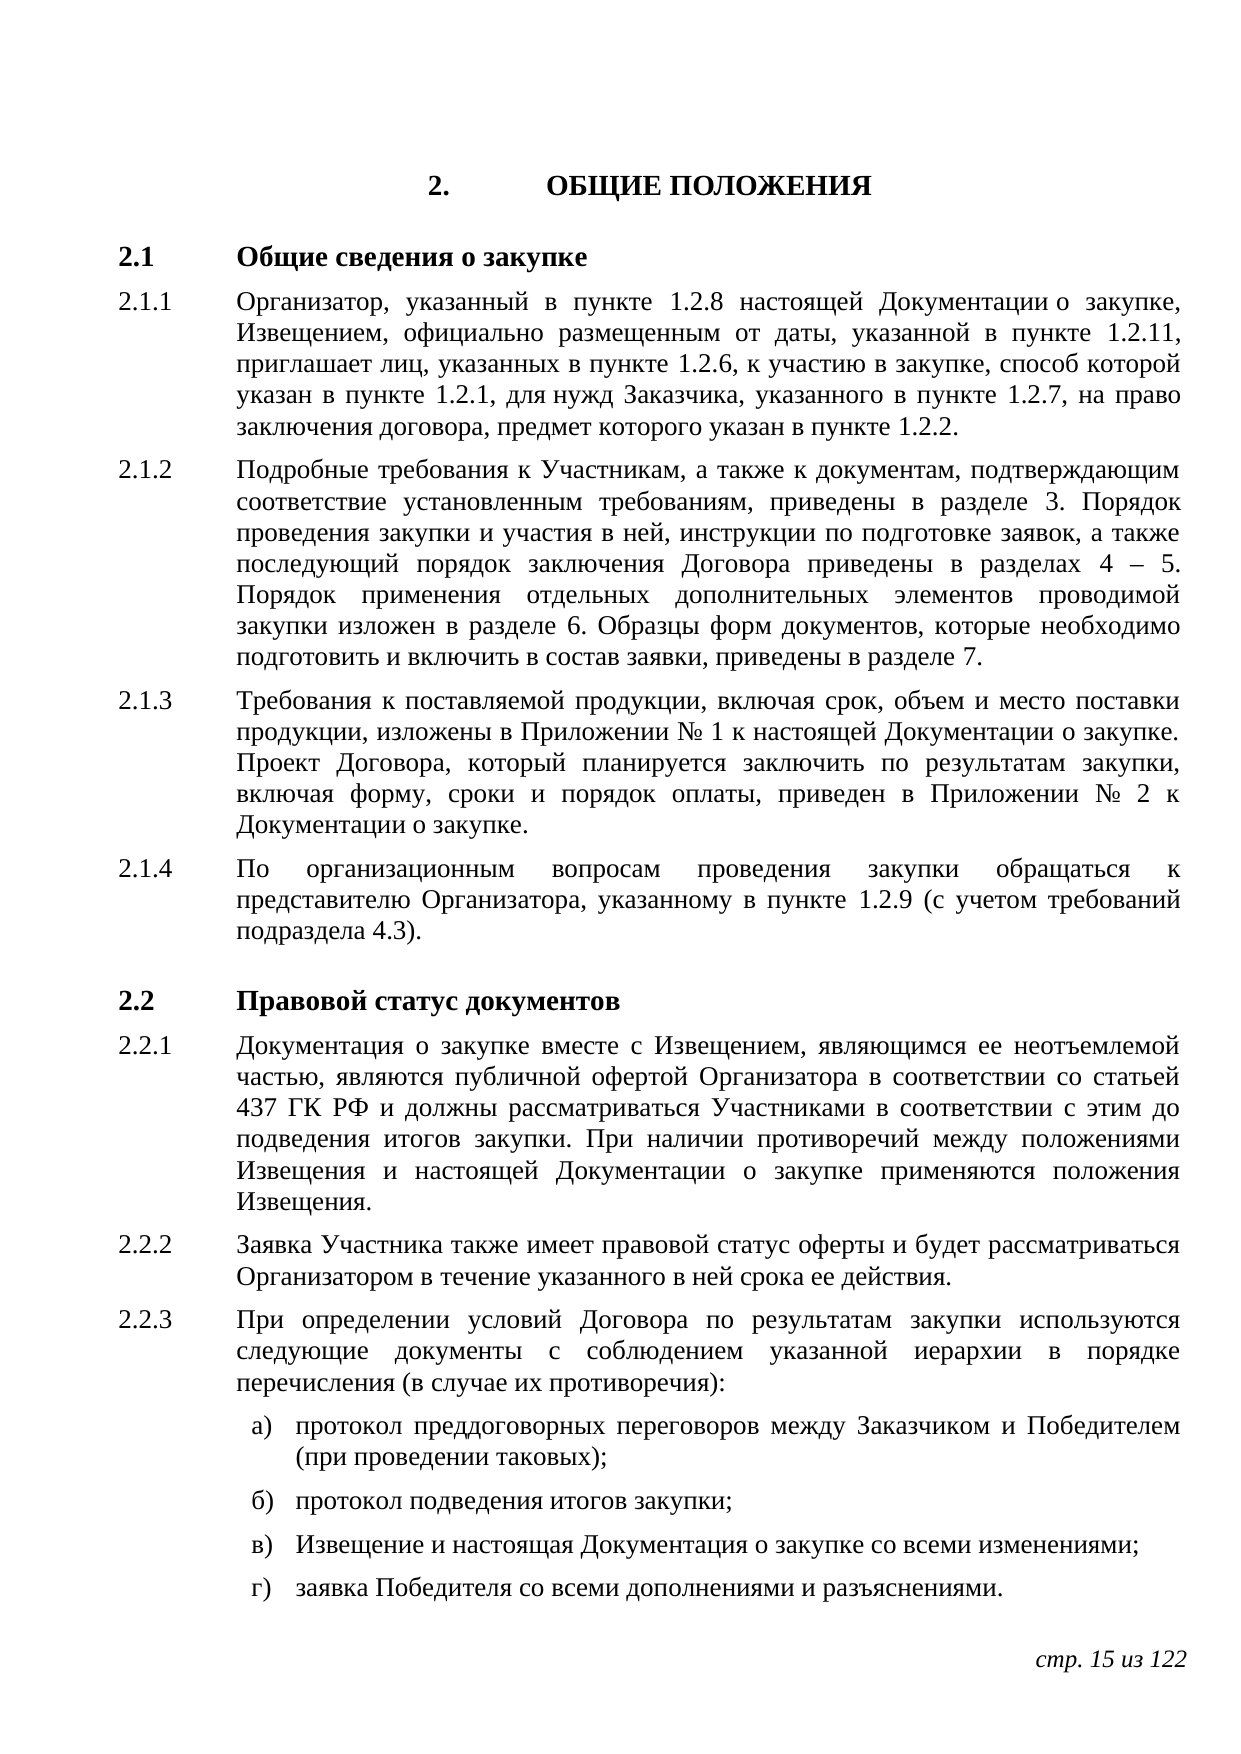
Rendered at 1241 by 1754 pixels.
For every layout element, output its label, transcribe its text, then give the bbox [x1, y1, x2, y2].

list Извещение и настоящая Документация о закупке со всеми изменениями; [251, 1528, 1181, 1559]
text По организационным вопросам проведения закупки обращаться к представителю Организатора, указанному в пункте 1.2.9 (с учетом требований подраздела 4.3). [118, 852, 1181, 946]
list заявка Победителя со всеми дополнениями и разъяснениями. [251, 1571, 1181, 1602]
list протокол преддоговорных переговоров между Заказчиком и Победителем (при проведении таковых); [251, 1409, 1181, 1472]
text Требования к поставляемой продукции, включая срок, объем и место поставки продукции, изложены в Приложении № 1 к настоящей Документации о закупке. Проект Договора, который планируется заключить по результатам закупки, включая форму, сроки и порядок оплаты, приведен в Приложении № 2 к Документации о закупке. [118, 684, 1181, 840]
list Заявка Участника также имеет правовой статус оферты и будет рассматриваться Организатором в течение указанного в ней срока ее действия. [118, 1228, 1181, 1291]
subtitle ОБЩИЕ ПОЛОЖЕНИЯ [118, 168, 1181, 202]
subtitle Общие сведения о закупке [118, 239, 1181, 273]
text При определении условий Договора по результатам закупки используются следующие документы с соблюдением указанной иерархии в порядке перечисления (в случае их противоречия): [118, 1303, 1181, 1397]
subtitle Правовой статус документов [118, 983, 1181, 1017]
text Подробные требования к Участникам, а также к документам, подтверждающим соответствие установленным требованиям, приведены в разделе 3. Порядок проведения закупки и участия в ней, инструкции по подготовке заявок, а также последующий порядок заключения Договора приведены в разделах 4 – 5. Порядок применения отдельных дополнительных элементов проводимой закупки изложен в разделе 6. Образцы форм документов, которые необходимо подготовить и включить в состав заявки, приведены в разделе 7. [118, 453, 1181, 671]
list Документация о закупке вместе с Извещением, являющимся ее неотъемлемой частью, являются публичной офертой Организатора в соответствии со статьей 437 ГК РФ и должны рассматриваться Участниками в соответствии с этим до подведения итогов закупки. При наличии противоречий между положениями Извещения и настоящей Документации о закупке применяются положения Извещения. [118, 1029, 1181, 1216]
text Организатор, указанный в пункте 1.2.8 настоящей Документации о закупке, Извещением, официально размещенным от даты, указанной в пункте 1.2.11, приглашает лиц, указанных в пункте 1.2.6, к участию в закупке, способ которой указан в пункте 1.2.1, для нужд Заказчика, указанного в пункте 1.2.7, на право заключения договора, предмет которого указан в пункте 1.2.2. [118, 285, 1181, 441]
list протокол подведения итогов закупки; [251, 1484, 1181, 1515]
